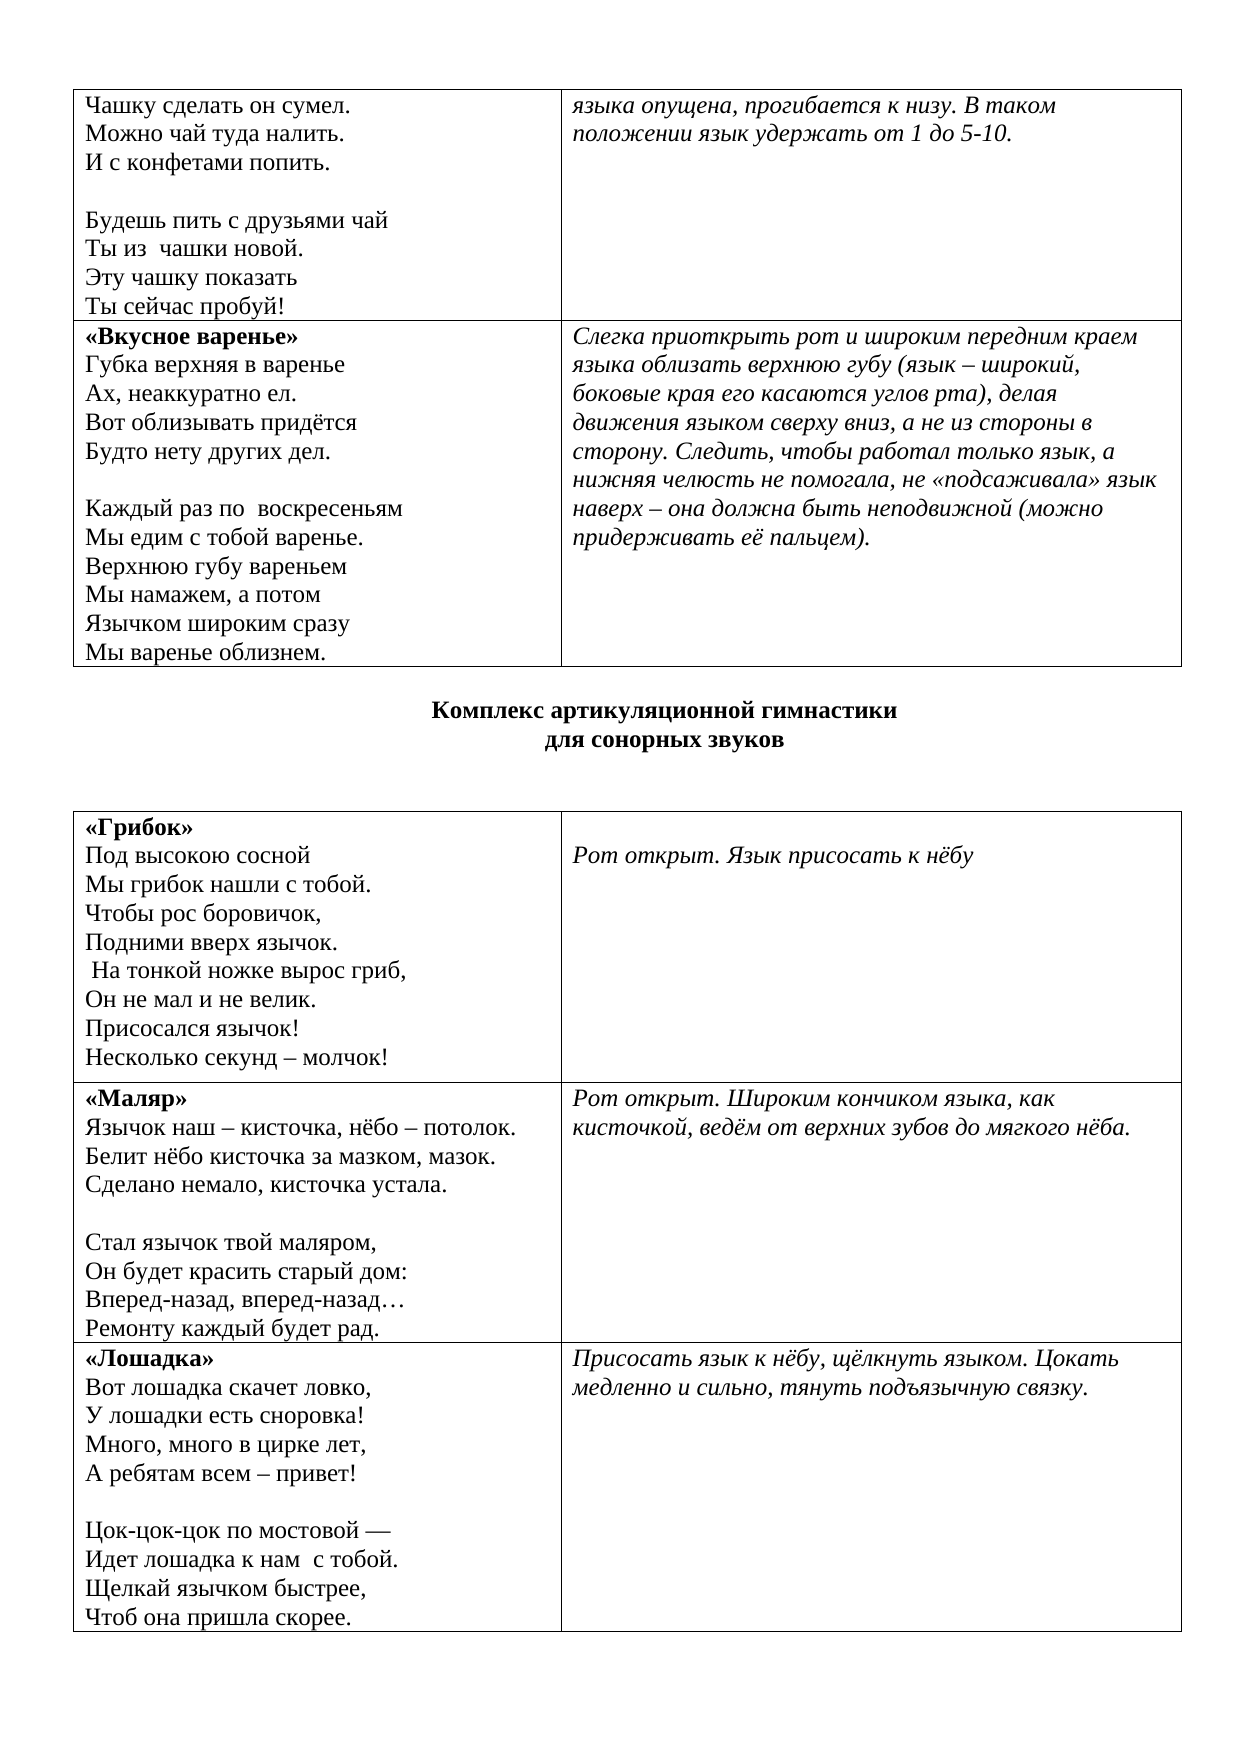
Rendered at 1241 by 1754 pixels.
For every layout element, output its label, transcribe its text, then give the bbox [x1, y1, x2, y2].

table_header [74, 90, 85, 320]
text Комплекс артикуляционной гимнастики [177, 696, 1152, 724]
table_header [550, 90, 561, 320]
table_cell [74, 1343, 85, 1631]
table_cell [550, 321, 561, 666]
text для сонорных звуков [177, 724, 1152, 753]
table_cell «Маляр» Язычок наш – кисточка, нёбо – потолок. Белит нёбо кисточка за мазком, мазок. Сделано немало, кисточка устала. Стал язычок твой маляром, Он будет красить старый дом: Вперед-назад, вперед-назад… Ремонту каждый будет рад. [74, 1083, 561, 1342]
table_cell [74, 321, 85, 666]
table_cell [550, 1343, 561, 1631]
table_header Рот открыт. Язык присосать к нёбу [562, 812, 1181, 1082]
table_cell Рот открыт. Широким кончиком языка, как кисточкой, ведём от верхних зубов до мягкого нёба. [562, 1083, 1181, 1342]
table_header «Грибок» Под высокою сосной Мы грибок нашли с тобой. Чтобы рос боровичок, Подними вверх язычок. На тонкой ножке вырос гриб, Он не мал и не велик. Присосался язычок! Несколько секунд – молчок! [74, 812, 561, 1082]
table_cell Слегка приоткрыть рот и широким передним краем языка облизать верхнюю губу (язык – широкий, боковые края его касаются углов рта), делая движения языком сверху вниз, а не из стороны в сторону. Следить, чтобы работал только язык, а нижняя челюсть не помогала, не «подсаживала» язык наверх – она должна быть неподвижной (можно придерживать её пальцем). [562, 321, 1181, 666]
table_cell Присосать язык к нёбу, щёлкнуть языком. Цокать медленно и сильно, тянуть подъязычную связку. [562, 1343, 1181, 1631]
